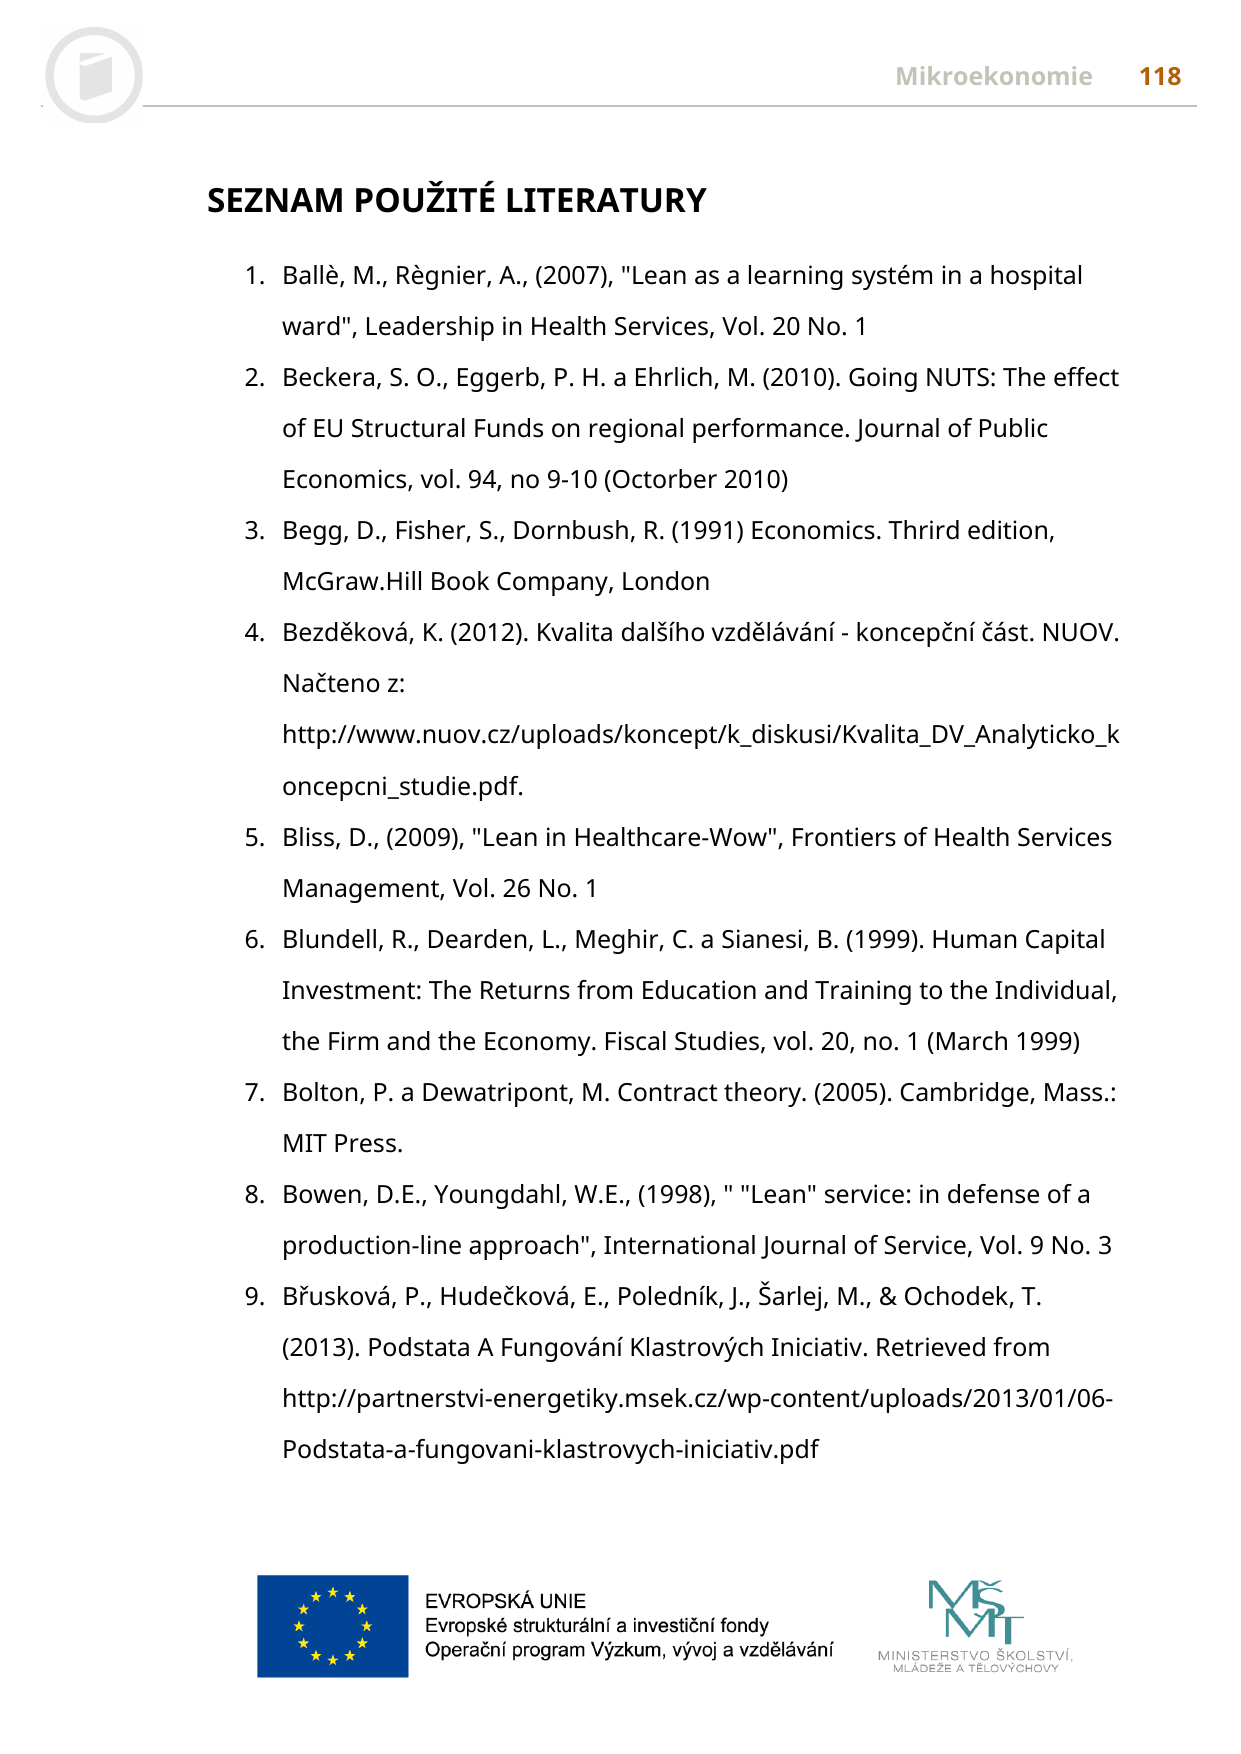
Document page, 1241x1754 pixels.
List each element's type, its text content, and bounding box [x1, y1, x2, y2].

list Bliss, D., (2009), "Lean in Healthcare-Wow", Frontiers of Health Services Management, Vol. 26 No. 1 [244, 819, 1122, 904]
list Ballè, M., Règnier, A., (2007), "Lean as a learning systém in a hospital ward", Leadership in Health Services, Vol. 20 No. 1 [244, 258, 1122, 343]
list Bezděková, K. (2012). Kvalita dalšího vzdělávání - koncepční část. NUOV. Načteno z: http://www.nuov.cz/uploads/koncept/k_diskusi/Kvalita_DV_Analyticko_koncepcni_studie.pdf. [244, 615, 1122, 802]
list Bolton, P. a Dewatripont, M. Contract theory. (2005). Cambridge, Mass.: MIT Press. [244, 1074, 1122, 1159]
list Begg, D., Fisher, S., Dornbush, R. (1991) Economics. Thrird edition, McGraw.Hill Book Company, London [244, 513, 1122, 598]
list Břusková, P., Hudečková, E., Poledník, J., Šarlej, M., & Ochodek, T. (2013). Podstata A Fungování Klastrových Iniciativ. Retrieved from http://partnerstvi-energetiky.msek.cz/wp-content/uploads/2013/01/06-Podstata-a-fungovani-klastrovych-iniciativ.pdf [244, 1279, 1122, 1466]
list Blundell, R., Dearden, L., Meghir, C. a Sianesi, B. (1999). Human Capital Investment: The Returns from Education and Training to the Individual, the Firm and the Economy. Fiscal Studies, vol. 20, no. 1 (March 1999) [244, 921, 1122, 1057]
list Bowen, D.E., Youngdahl, W.E., (1998), " "Lean" service: in defense of a production-line approach", International Journal of Service, Vol. 9 No. 3 [244, 1177, 1122, 1262]
text Seznam použité literatury [207, 177, 1122, 223]
picture [206, 1524, 1123, 1728]
list Beckera, S. O., Eggerb, P. H. a Ehrlich, M. (2010). Going NUTS: The effect of EU Structural Funds on regional performance. Journal of Public Economics, vol. 94, no 9-10 (Octorber 2010) [244, 360, 1122, 496]
